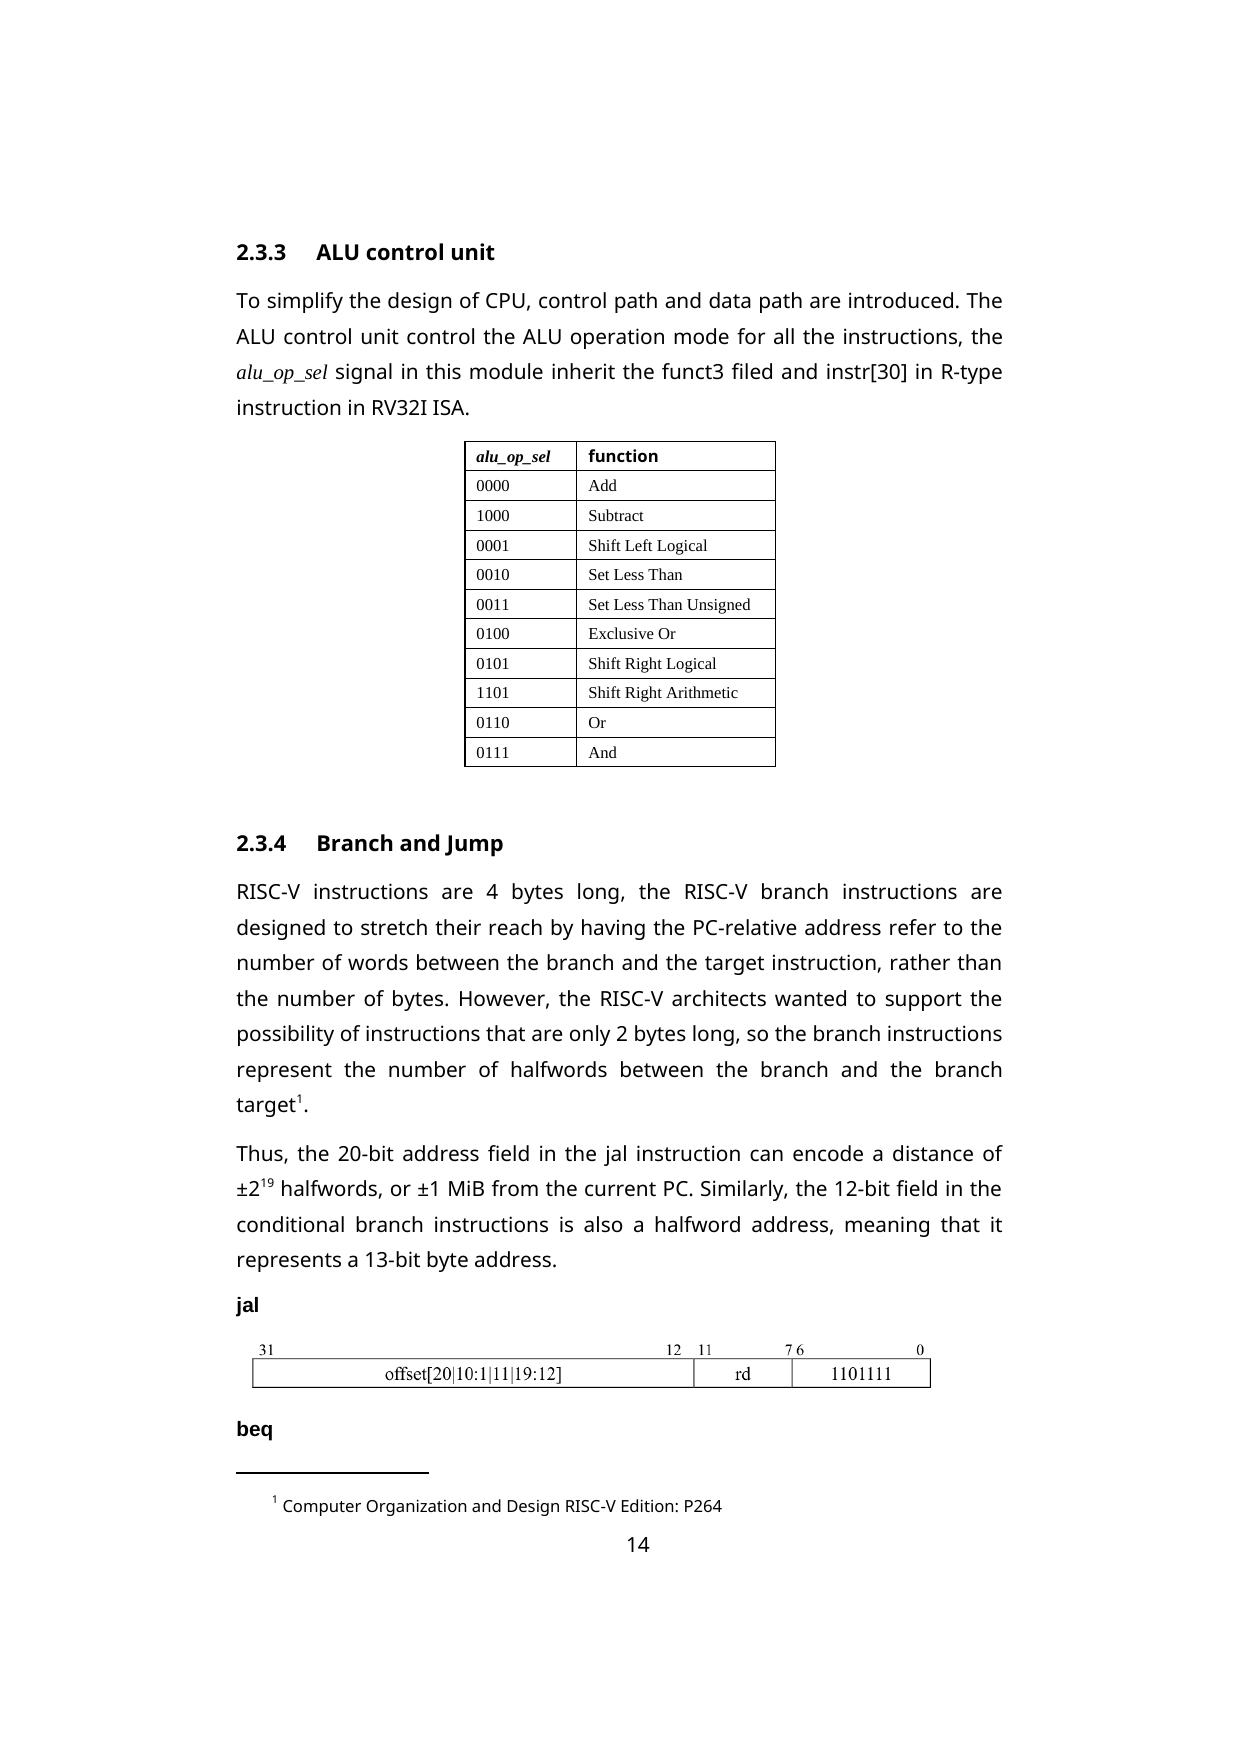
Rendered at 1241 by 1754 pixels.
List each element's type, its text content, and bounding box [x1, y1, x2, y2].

table_cell Or [577, 708, 775, 737]
table_cell 1101 [466, 679, 576, 707]
text jal [236, 1293, 1004, 1317]
table_cell Set Less Than [577, 560, 775, 589]
table_cell Add [577, 471, 775, 500]
table_cell 0110 [466, 708, 576, 737]
table_cell And [577, 738, 775, 766]
table_cell 0001 [466, 531, 576, 559]
text RISC-V instructions are 4 bytes long, the RISC-V branch instructions are designed to stretch their reach by having the PC-relative address refer to the number of words between the branch and the target instruction, rather than the number of bytes. However, the RISC-V architects wanted to support the possibility of instructions that are only 2 bytes long, so the branch instructions represent the number of halfwords between the branch and the branch target. [236, 877, 1004, 1119]
table_cell 0100 [466, 619, 576, 648]
table_cell 0000 [466, 471, 576, 500]
picture [236, 1335, 945, 1397]
table_cell Shift Right Logical [577, 649, 775, 677]
text Thus, the 20-bit address field in the jal instruction can encode a distance of ±219 halfwords, or ±1 MiB from the current PC. Similarly, the 12-bit field in the conditional branch instructions is also a halfword address, meaning that it represents a 13-bit byte address. [236, 1139, 1004, 1274]
table_cell Subtract [577, 501, 775, 529]
subtitle ALU control unit [236, 237, 1004, 266]
table_cell Shift Right Arithmetic [577, 679, 775, 707]
table_cell 0011 [466, 590, 576, 618]
table_cell Shift Left Logical [577, 531, 775, 559]
table_header alu_op_sel [466, 442, 576, 470]
text To simplify the design of CPU, control path and data path are introduced. The ALU control unit control the ALU operation mode for all the instructions, the alu_op_sel signal in this module inherit the funct3 filed and instr[30] in R-type instruction in RV32I ISA. [236, 286, 1004, 421]
table_cell 1000 [466, 501, 576, 529]
text beq [236, 1417, 1004, 1441]
table_cell 0101 [466, 649, 576, 677]
table_cell 0111 [466, 738, 576, 766]
table_header function [577, 442, 775, 470]
table_cell Exclusive Or [577, 619, 775, 648]
subtitle Branch and Jump [236, 828, 1004, 858]
table_cell 0010 [466, 560, 576, 589]
table_cell Set Less Than Unsigned [577, 590, 775, 618]
